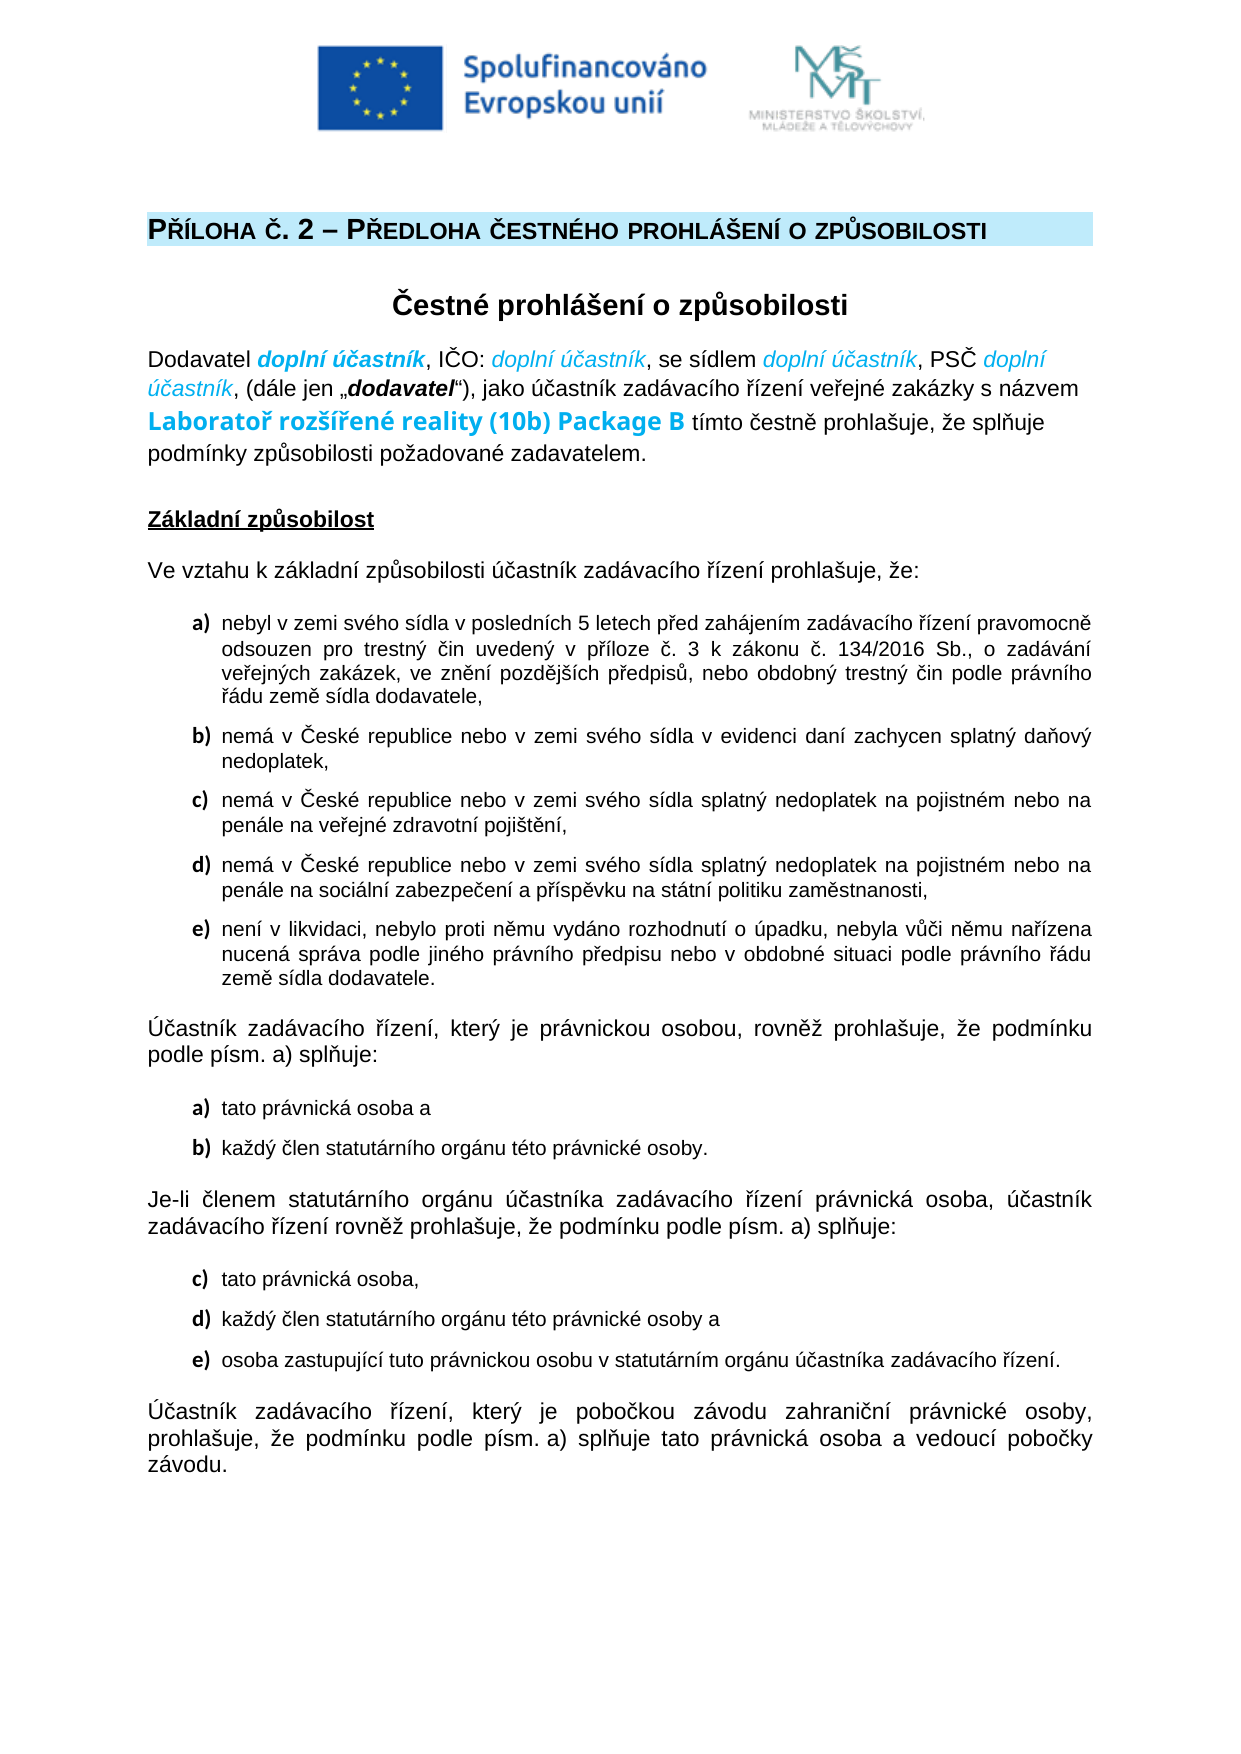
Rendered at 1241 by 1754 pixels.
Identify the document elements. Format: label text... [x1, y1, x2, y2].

text každý člen statutárního orgánu této právnické osoby. [192, 1133, 1093, 1161]
list není v likvidaci, nebylo proti němu vydáno rozhodnutí o úpadku, nebyla vůči němu nařízena nucená správa podle jiného právního předpisu nebo v obdobné situaci podle právního řádu země sídla dodavatele. [192, 914, 1093, 990]
text Účastník zadávacího řízení, který je právnickou osobou, rovněž prohlašuje, že podmínku podle písm. a) splňuje: [147, 1015, 1093, 1068]
text Ve vztahu k základní způsobilosti účastník zadávacího řízení prohlašuje, že: [147, 557, 1093, 583]
text Příloha č. 2 – Předloha čestného prohlášení o způsobilosti [147, 212, 1093, 246]
list nemá v České republice nebo v zemi svého sídla splatný nedoplatek na pojistném nebo na penále na sociální zabezpečení a příspěvku na státní politiku zaměstnanosti, [192, 850, 1093, 902]
text Dodavatel doplní účastník, IČO: doplní účastník, se sídlem doplní účastník, PSČ doplní účastník, (dále jen „dodavatel“), jako účastník zadávacího řízení veřejné zakázky s názvem Laboratoř rozšířené reality (10b) Package B tímto čestně prohlašuje, že splňuje podmínky způsobilosti požadované zadavatelem. [147, 346, 1093, 466]
text Účastník zadávacího řízení, který je pobočkou závodu zahraniční právnické osoby, prohlašuje, že podmínku podle písm. a) splňuje tato právnická osoba a vedoucí pobočky závodu. [147, 1398, 1093, 1477]
text tato právnická osoba, [192, 1264, 1093, 1292]
list nebyl v zemi svého sídla v posledních 5 letech před zahájením zadávacího řízení pravomocně odsouzen pro trestný čin uvedený v příloze č. 3 k zákonu č. 134/2016 Sb., o zadávání veřejných zakázek, ve znění pozdějších předpisů, nebo obdobný trestný čin podle právního řádu země sídla dodavatele, [192, 608, 1093, 708]
text Základní způsobilost [147, 506, 1093, 532]
text každý člen statutárního orgánu této právnické osoby a [192, 1304, 1093, 1333]
picture [316, 44, 925, 133]
text osoba zastupující tuto právnickou osobu v statutárním orgánu účastníka zadávacího řízení. [192, 1345, 1093, 1373]
list nemá v České republice nebo v zemi svého sídla splatný nedoplatek na pojistném nebo na penále na veřejné zdravotní pojištění, [192, 785, 1093, 837]
text tato právnická osoba a [192, 1093, 1093, 1121]
text Je-li členem statutárního orgánu účastníka zadávacího řízení právnická osoba, účastník zadávacího řízení rovněž prohlašuje, že podmínku podle písm. a) splňuje: [147, 1186, 1093, 1239]
text Čestné prohlášení o způsobilosti [147, 287, 1093, 321]
list nemá v České republice nebo v zemi svého sídla v evidenci daní zachycen splatný daňový nedoplatek, [192, 721, 1093, 773]
